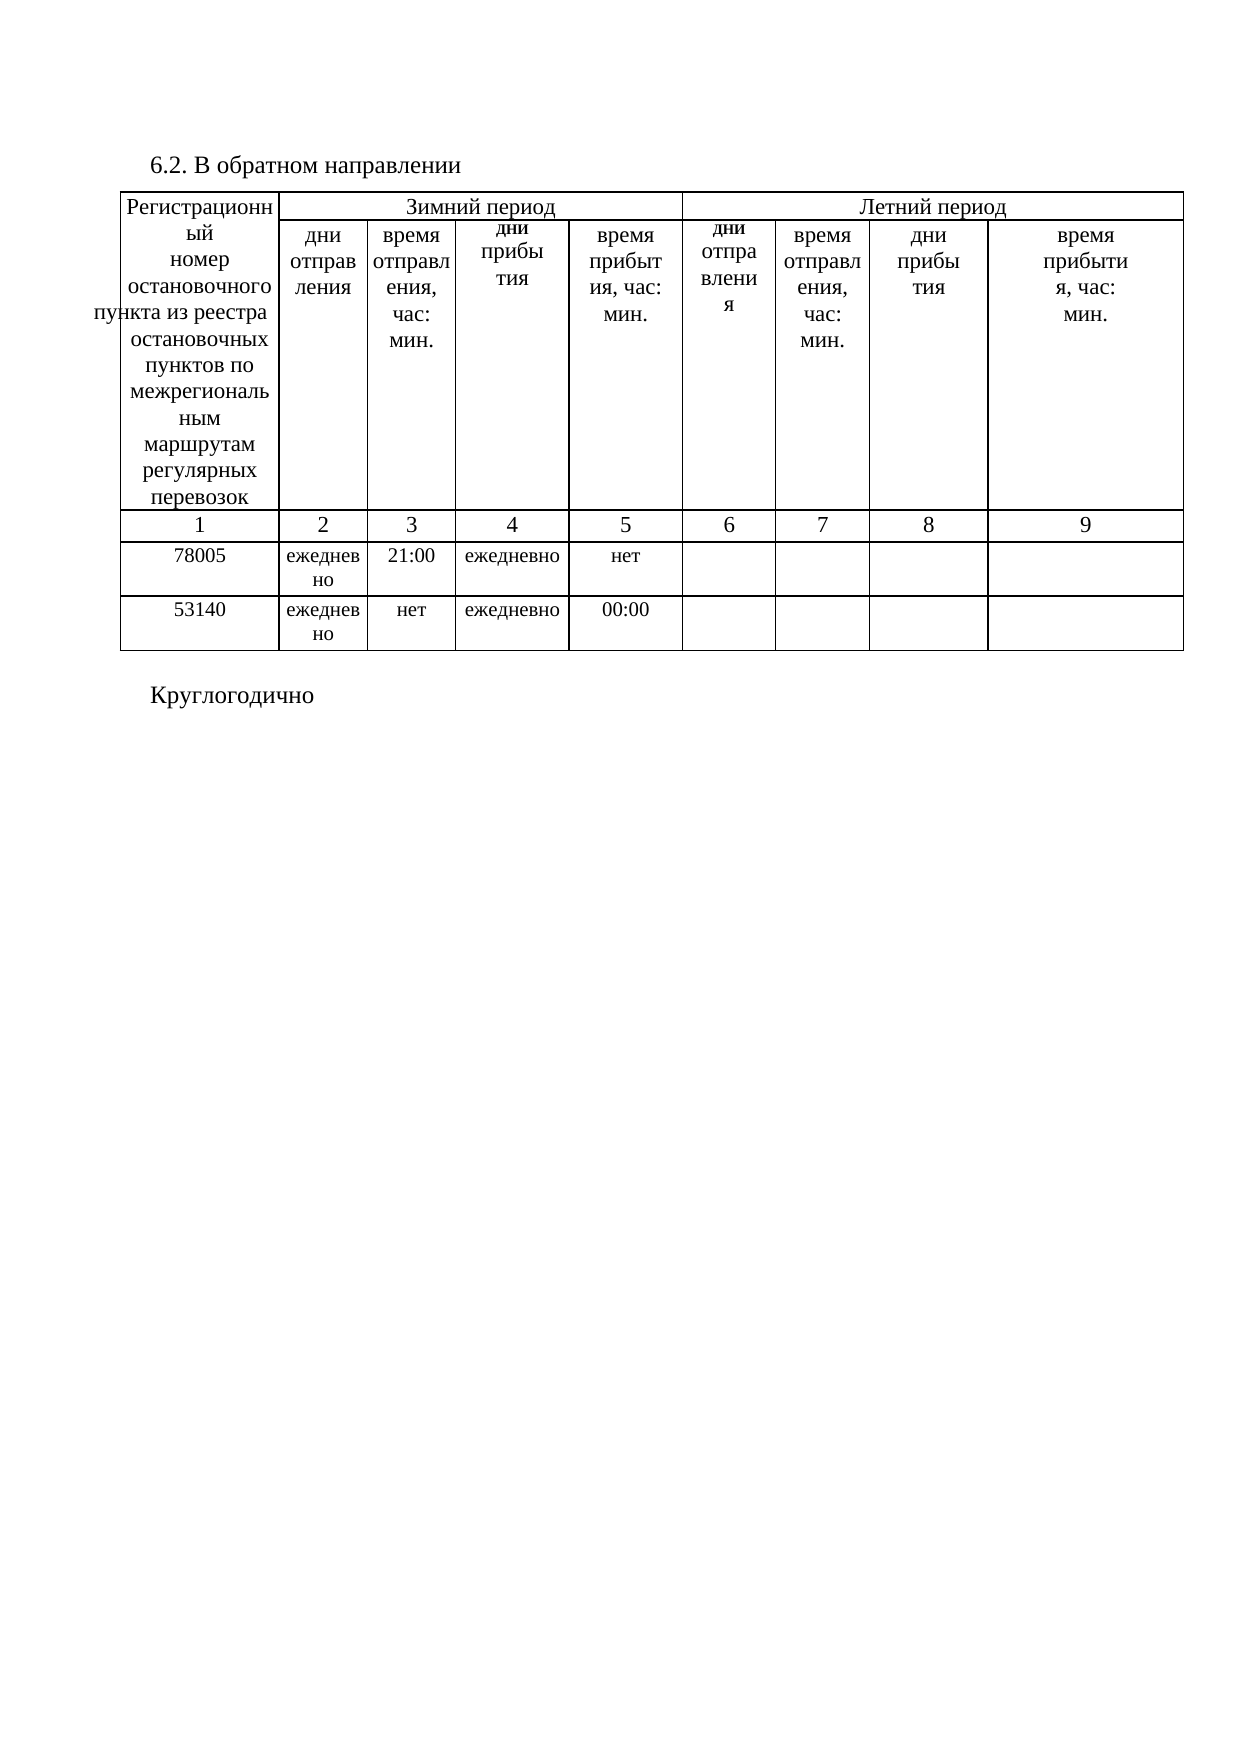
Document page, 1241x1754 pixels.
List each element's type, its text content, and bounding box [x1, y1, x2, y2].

text 6.2. В обратном направлении [150, 150, 1090, 179]
table_cell [989, 597, 1183, 650]
table_cell время отправл ения, час: мин. [368, 221, 455, 509]
table_cell ежедневно [456, 543, 568, 595]
table_cell 9 [989, 511, 1183, 541]
table_cell ежедневно [456, 597, 568, 650]
table_cell [776, 597, 869, 650]
table_cell 21:00 [368, 543, 455, 595]
table_cell [776, 543, 869, 595]
table_cell [870, 597, 987, 650]
table_cell 4 [456, 511, 568, 541]
table_cell 2 [280, 511, 367, 541]
table_cell ежедневно [280, 543, 367, 595]
table_cell [989, 543, 1183, 595]
table_cell 5 [570, 511, 682, 541]
table_cell ДНИ отпра влени я [683, 221, 775, 509]
table_cell дни прибы тия [870, 221, 987, 509]
table_cell время прибыти я, час: мин. [989, 221, 1183, 509]
table_cell 78005 [121, 543, 278, 595]
table_cell нет [570, 543, 682, 595]
table_cell 53140 [121, 597, 278, 650]
table_cell время прибыт ия, час: мин. [570, 221, 682, 509]
table_cell 6 [683, 511, 775, 541]
table_cell [870, 543, 987, 595]
table_cell ДНИ прибы тия [456, 221, 568, 509]
table_cell 7 [776, 511, 869, 541]
table_cell [683, 543, 775, 595]
table_cell 1 [121, 511, 278, 541]
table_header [121, 193, 278, 509]
table_header Летний период [683, 193, 1183, 219]
table_cell дни отправ ления [280, 221, 367, 509]
table_cell 00:00 [570, 597, 682, 650]
table_cell [683, 597, 775, 650]
table_cell 3 [368, 511, 455, 541]
table_cell время отправл ения, час: мин. [776, 221, 869, 509]
table_cell нет [368, 597, 455, 650]
table_header Зимний период [280, 193, 682, 219]
table_cell 8 [870, 511, 987, 541]
table_cell ежедневно [280, 597, 367, 650]
text Круглогодично [150, 680, 1090, 709]
